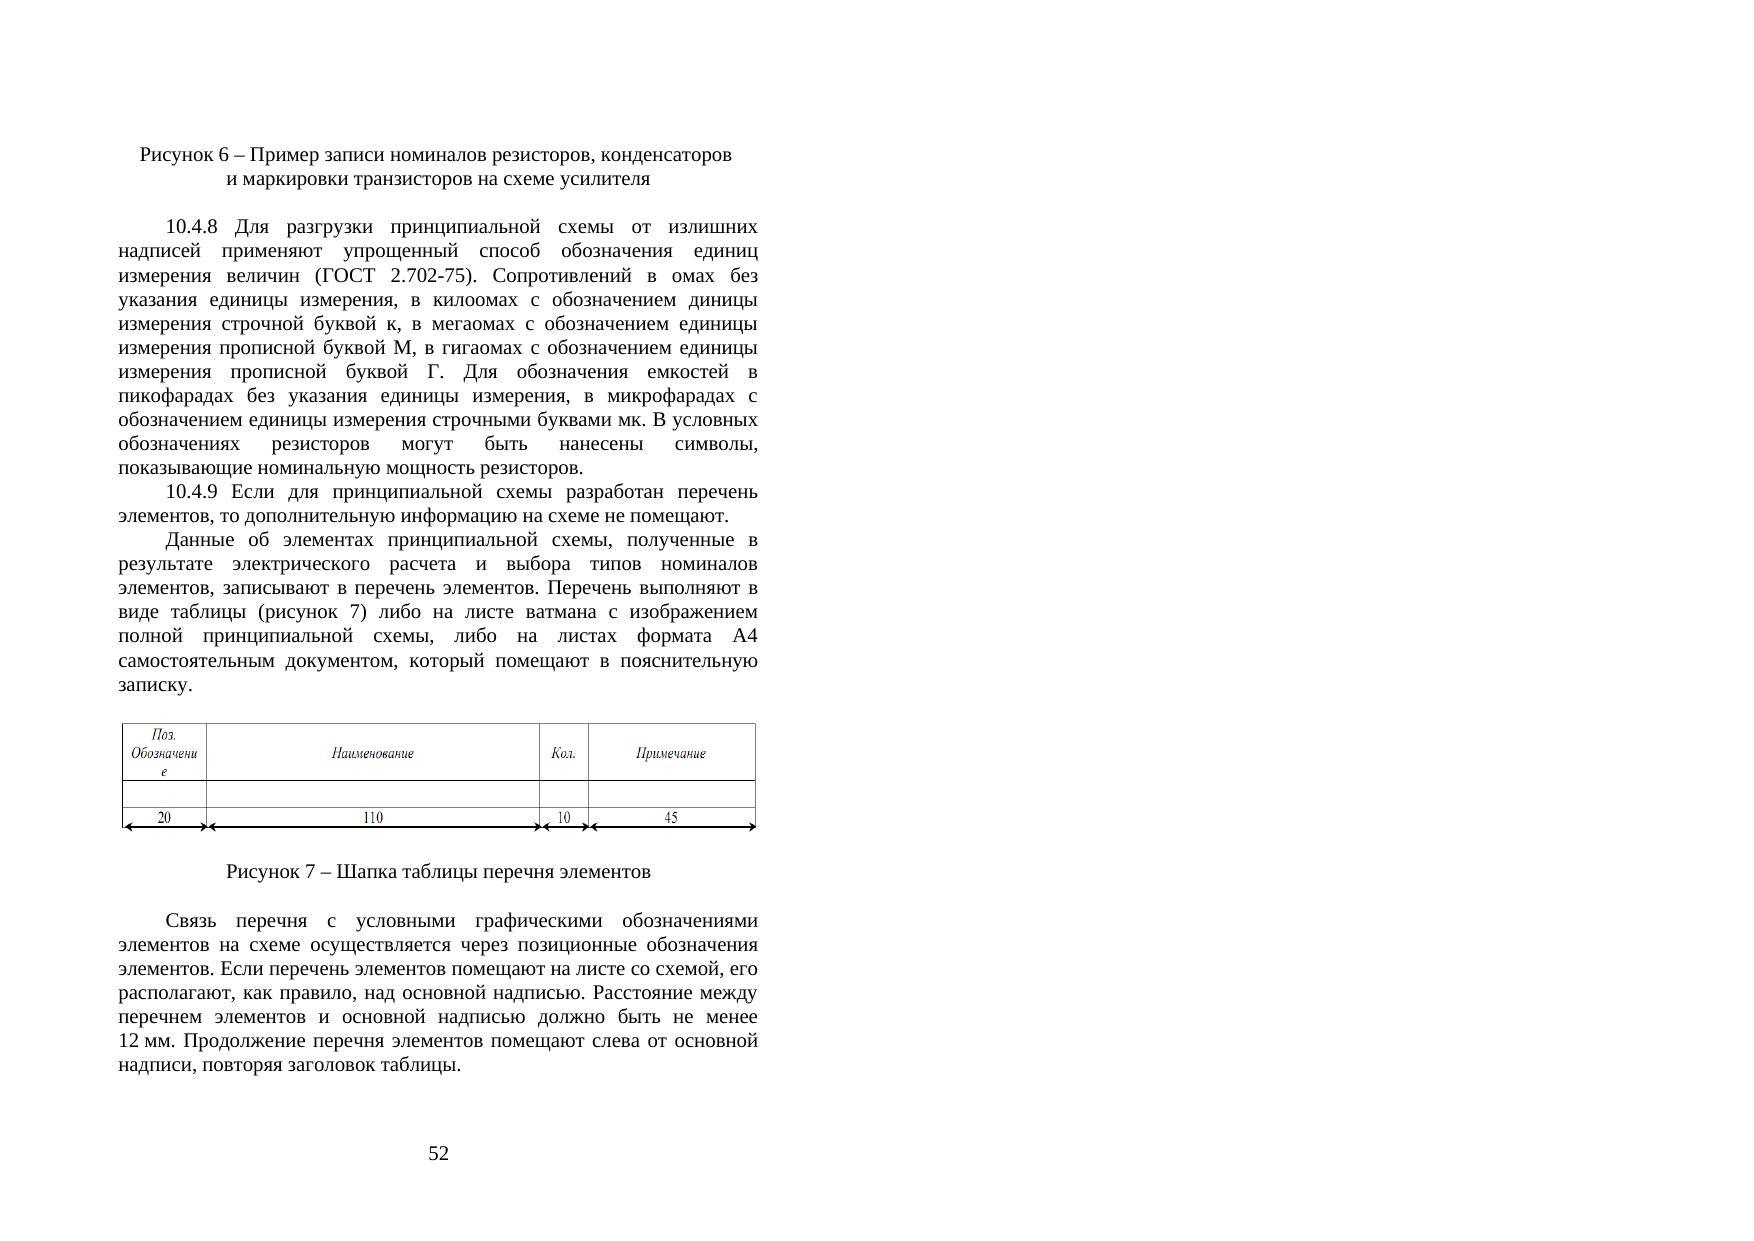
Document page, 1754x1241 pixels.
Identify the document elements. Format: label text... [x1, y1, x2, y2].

text Рисунок 7 – Шапка таблицы перечня элементов [118, 859, 759, 883]
picture [120, 719, 757, 836]
text 10.4.9 Если для принципиальной схемы разработан перечень элементов, то дополнительную информацию на схеме не помещают. [118, 479, 759, 527]
text Связь перечня с условными графическими обозначениями элементов на схеме осуществляется через позиционные обозначения элементов. Если перечень элементов помещают на листе со схемой, его располагают, как правило, над основной надписью. Расстояние между перечнем элементов и основной надписью должно быть не менее 12 мм. Продолжение перечня элементов помещают слева от основной надписи, повторяя заголовок таблицы. [118, 908, 759, 1076]
text Рисунок 6 – Пример записи номиналов резисторов, конденсаторов и маркировки транзисторов на схеме усилителя [118, 142, 759, 190]
text Данные об элементах принципиальной схемы, полученные в результате электрического расчета и выбора типов номиналов элементов, записывают в перечень элементов. Перечень выполняют в виде таблицы (рисунок 7) либо на листе ватмана с изображением полной принципиальной схемы, либо на листах формата А4 самостоятельным документом, который помещают в пояснительную записку. [118, 527, 759, 696]
text 10.4.8 Для разгрузки принципиальной схемы от излишних надписей применяют упрощенный способ обозначения единиц измерения величин (ГОСТ 2.702-75). Сопротивлений в омах без указания единицы измерения, в килоомах с обозначением диницы измерения строчной буквой к, в мегаомах с обозначением единицы измерения прописной буквой М, в гигаомах с обозначением единицы измерения прописной буквой Г. Для обозначения емкостей в пикофарадах без указания единицы измерения, в микрофарадах с обозначением единицы измерения строчными буквами мк. В условных обозначениях резисторов могут быть нанесены символы, показывающие номинальную мощность резисторов. [118, 214, 759, 479]
